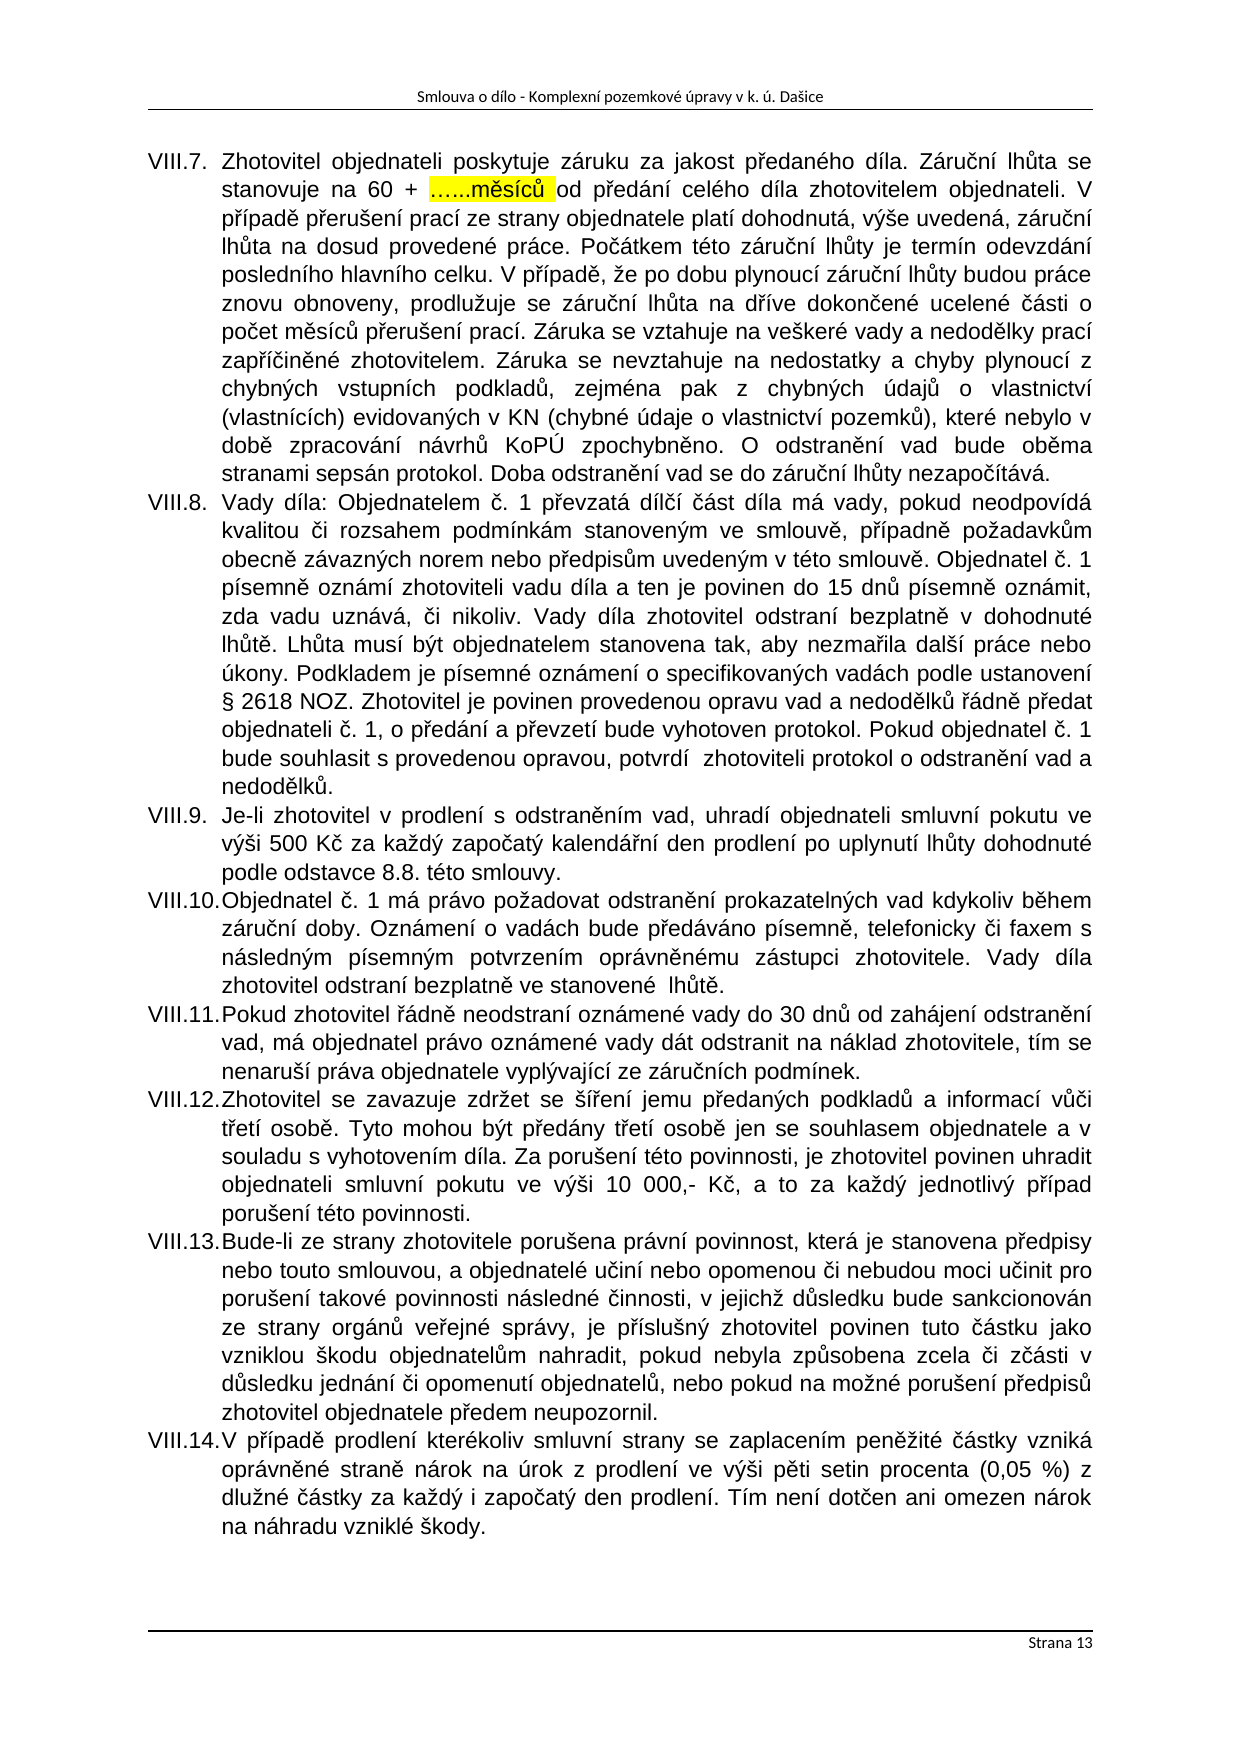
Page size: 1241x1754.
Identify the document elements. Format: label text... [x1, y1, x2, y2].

list Pokud zhotovitel řádně neodstraní oznámené vady do 30 dnů od zahájení odstranění vad, má objednatel právo oznámené vady dát odstranit na náklad zhotovitele, tím se nenaruší práva objednatele vyplývající ze záručních podmínek. [148, 1001, 1093, 1084]
list Bude-li ze strany zhotovitele porušena právní povinnost, která je stanovena předpisy nebo touto smlouvou, a objednatelé učiní nebo opomenou či nebudou moci učinit pro porušení takové povinnosti následné činnosti, v jejichž důsledku bude sankcionován ze strany orgánů veřejné správy, je příslušný zhotovitel povinen tuto částku jako vzniklou škodu objednatelům nahradit, pokud nebyla způsobena zcela či zčásti v důsledku jednání či opomenutí objednatelů, nebo pokud na možné porušení předpisů zhotovitel objednatele předem neupozornil. [148, 1228, 1093, 1425]
list Zhotovitel se zavazuje zdržet se šíření jemu předaných podkladů a informací vůči třetí osobě. Tyto mohou být předány třetí osobě jen se souhlasem objednatele a v souladu s vyhotovením díla. Za porušení této povinnosti, je zhotovitel povinen uhradit objednateli smluvní pokutu ve výši 10 000,- Kč, a to za každý jednotlivý případ porušení této povinnosti. [148, 1086, 1093, 1226]
list Zhotovitel objednateli poskytuje záruku za jakost předaného díla. Záruční lhůta se stanovuje na 60 + …...měsíců od předání celého díla zhotovitelem objednateli. V případě přerušení prací ze strany objednatele platí dohodnutá, výše uvedená, záruční lhůta na dosud provedené práce. Počátkem této záruční lhůty je termín odevzdání posledního hlavního celku. V případě, že po dobu plynoucí záruční lhůty budou práce znovu obnoveny, prodlužuje se záruční lhůta na dříve dokončené ucelené části o počet měsíců přerušení prací. Záruka se vztahuje na veškeré vady a nedodělky prací zapříčiněné zhotovitelem. Záruka se nevztahuje na nedostatky a chyby plynoucí z chybných vstupních podkladů, zejména pak z chybných údajů o vlastnictví (vlastnících) evidovaných v KN (chybné údaje o vlastnictví pozemků), které nebylo v době zpracování návrhů KoPÚ zpochybněno. O odstranění vad bude oběma stranami sepsán protokol. Doba odstranění vad se do záruční lhůty nezapočítává. [148, 148, 1093, 487]
list Vady díla: Objednatelem č. 1 převzatá dílčí část díla má vady, pokud neodpovídá kvalitou či rozsahem podmínkám stanoveným ve smlouvě, případně požadavkům obecně závazných norem nebo předpisům uvedeným v této smlouvě. Objednatel č. 1 písemně oznámí zhotoviteli vadu díla a ten je povinen do 15 dnů písemně oznámit, zda vadu uznává, či nikoliv. Vady díla zhotovitel odstraní bezplatně v dohodnuté lhůtě. Lhůta musí být objednatelem stanovena tak, aby nezmařila další práce nebo úkony. Podkladem je písemné oznámení o specifikovaných vadách podle ustanovení § 2618 NOZ. Zhotovitel je povinen provedenou opravu vad a nedodělků řádně předat objednateli č. 1, o předání a převzetí bude vyhotoven protokol. Pokud objednatel č. 1 bude souhlasit s provedenou opravou, potvrdí zhotoviteli protokol o odstranění vad a nedodělků. [148, 489, 1093, 799]
list V případě prodlení kterékoliv smluvní strany se zaplacením peněžité částky vzniká oprávněné straně nárok na úrok z prodlení ve výši pěti setin procenta (0,05 %) z dlužné částky za každý i započatý den prodlení. Tím není dotčen ani omezen nárok na náhradu vzniklé škody. [148, 1427, 1093, 1539]
list Je-li zhotovitel v prodlení s odstraněním vad, uhradí objednateli smluvní pokutu ve výši 500 Kč za každý započatý kalendářní den prodlení po uplynutí lhůty dohodnuté podle odstavce 8.8. této smlouvy. [148, 802, 1093, 885]
list Objednatel č. 1 má právo požadovat odstranění prokazatelných vad kdykoliv během záruční doby. Oznámení o vadách bude předáváno písemně, telefonicky či faxem s následným písemným potvrzením oprávněnému zástupci zhotovitele. Vady díla zhotovitel odstraní bezplatně ve stanovené lhůtě. [148, 887, 1093, 999]
